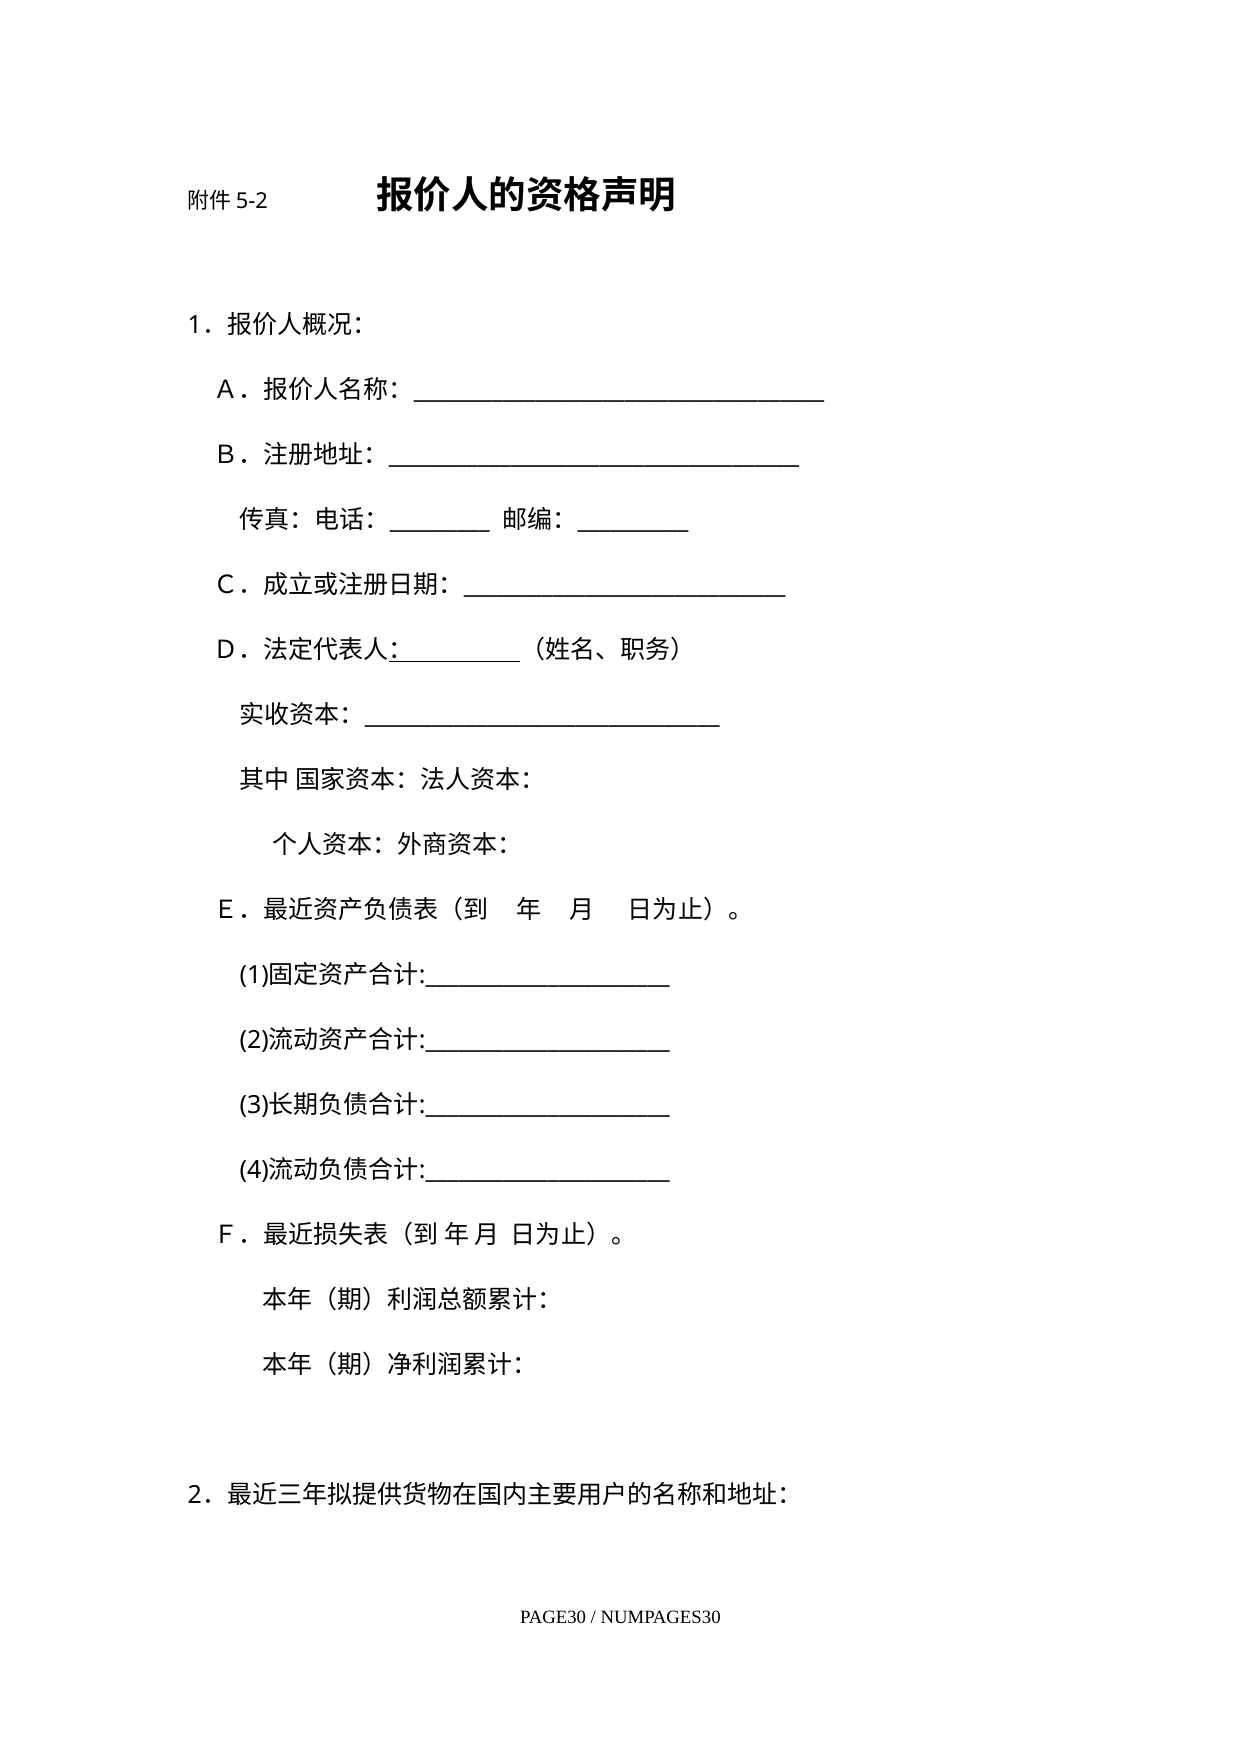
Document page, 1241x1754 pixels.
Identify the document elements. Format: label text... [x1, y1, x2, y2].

text 其中 国家资本：法人资本： [187, 745, 1053, 810]
text 个人资本：外商资本： [187, 810, 1053, 875]
text (3)长期负债合计:______________________ [187, 1070, 1053, 1135]
text Ｃ．成立或注册日期：_____________________________ [187, 550, 1053, 615]
text 本年（期）利润总额累计： [187, 1265, 1053, 1330]
text (1)固定资产合计:______________________ [187, 940, 1053, 1005]
text 1．报价人概况： [187, 290, 1053, 355]
text 本年（期）净利润累计： [187, 1330, 1053, 1395]
text Ｂ．注册地址：_____________________________________ [187, 420, 1053, 485]
text Ｄ．法定代表人： （姓名、职务） [187, 615, 1053, 680]
text Ａ．报价人名称：_____________________________________ [187, 355, 1053, 420]
text Ｆ．最近损失表（到 年 月 日为止）。 [187, 1200, 1053, 1265]
text 传真：电话：_________ 邮编：__________ [187, 485, 1053, 550]
text (2)流动资产合计:______________________ [187, 1005, 1053, 1070]
text 2．最近三年拟提供货物在国内主要用户的名称和地址： [187, 1460, 1053, 1525]
text 附件5-2 报价人的资格声明 [187, 160, 1053, 225]
text 实收资本：________________________________ [187, 680, 1053, 745]
text Ｅ．最近资产负债表（到 年 月 日为止）。 [187, 875, 1053, 940]
text (4)流动负债合计:______________________ [187, 1135, 1053, 1200]
